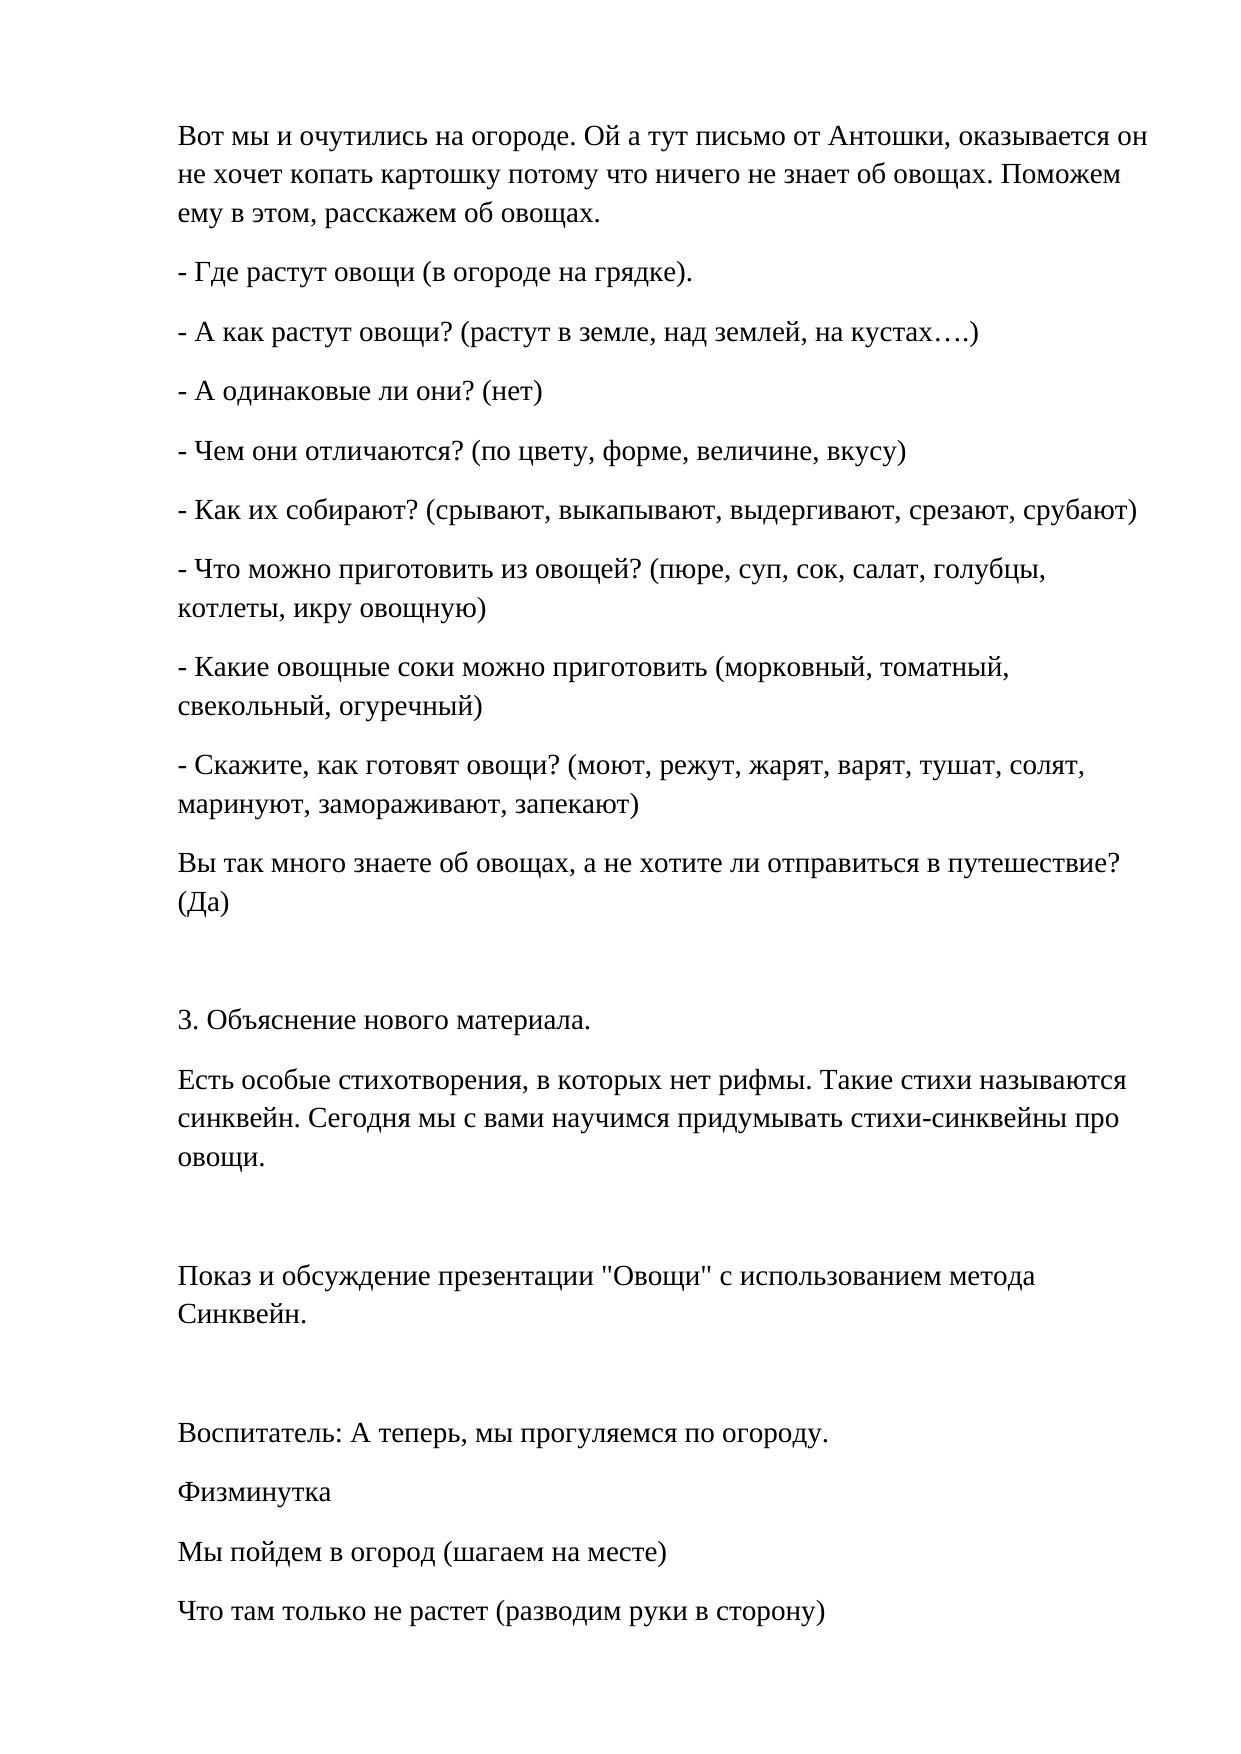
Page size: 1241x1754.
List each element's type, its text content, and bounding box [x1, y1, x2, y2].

text - А одинаковые ли они? (нет) [177, 373, 1152, 407]
text Что там только не растет (разводим руки в сторону) [177, 1593, 1152, 1627]
text Вы так много знаете об овощах, а не хотите ли отправиться в путешествие? (Да) [177, 845, 1152, 917]
text - Какие овощные соки можно приготовить (морковный, томатный, свекольный, огуречный) [177, 649, 1152, 721]
text - Скажите, как готовят овощи? (моют, режут, жарят, варят, тушат, солят, маринуют, замораживают, запекают) [177, 747, 1152, 819]
text - Что можно приготовить из овощей? (пюре, суп, сок, салат, голубцы, котлеты, икру овощную) [177, 551, 1152, 623]
text Воспитатель: А теперь, мы прогуляемся по огороду. [177, 1415, 1152, 1448]
text Физминутка [177, 1474, 1152, 1508]
text - А как растут овощи? (растут в земле, над землей, на кустах….) [177, 314, 1152, 347]
text Есть особые стихотворения, в которых нет рифмы. Такие стихи называются синквейн. Сегодня мы с вами научимся придумывать стихи-синквейны про овощи. [177, 1062, 1152, 1172]
text - Как их собирают? (срывают, выкапывают, выдергивают, срезают, срубают) [177, 492, 1152, 526]
text Вот мы и очутились на огороде. Ой а тут письмо от Антошки, оказывается он не хочет копать картошку потому что ничего не знает об овощах. Поможем ему в этом, расскажем об овощах. [177, 118, 1152, 229]
text Мы пойдем в огород (шагаем на месте) [177, 1534, 1152, 1567]
text - Чем они отличаются? (по цвету, форме, величине, вкусу) [177, 433, 1152, 466]
text Показ и обсуждение презентации "Овощи" с использованием метода Синквейн. [177, 1258, 1152, 1330]
text 3. Объяснение нового материала. [177, 1002, 1152, 1036]
text - Где растут овощи (в огороде на грядке). [177, 254, 1152, 288]
